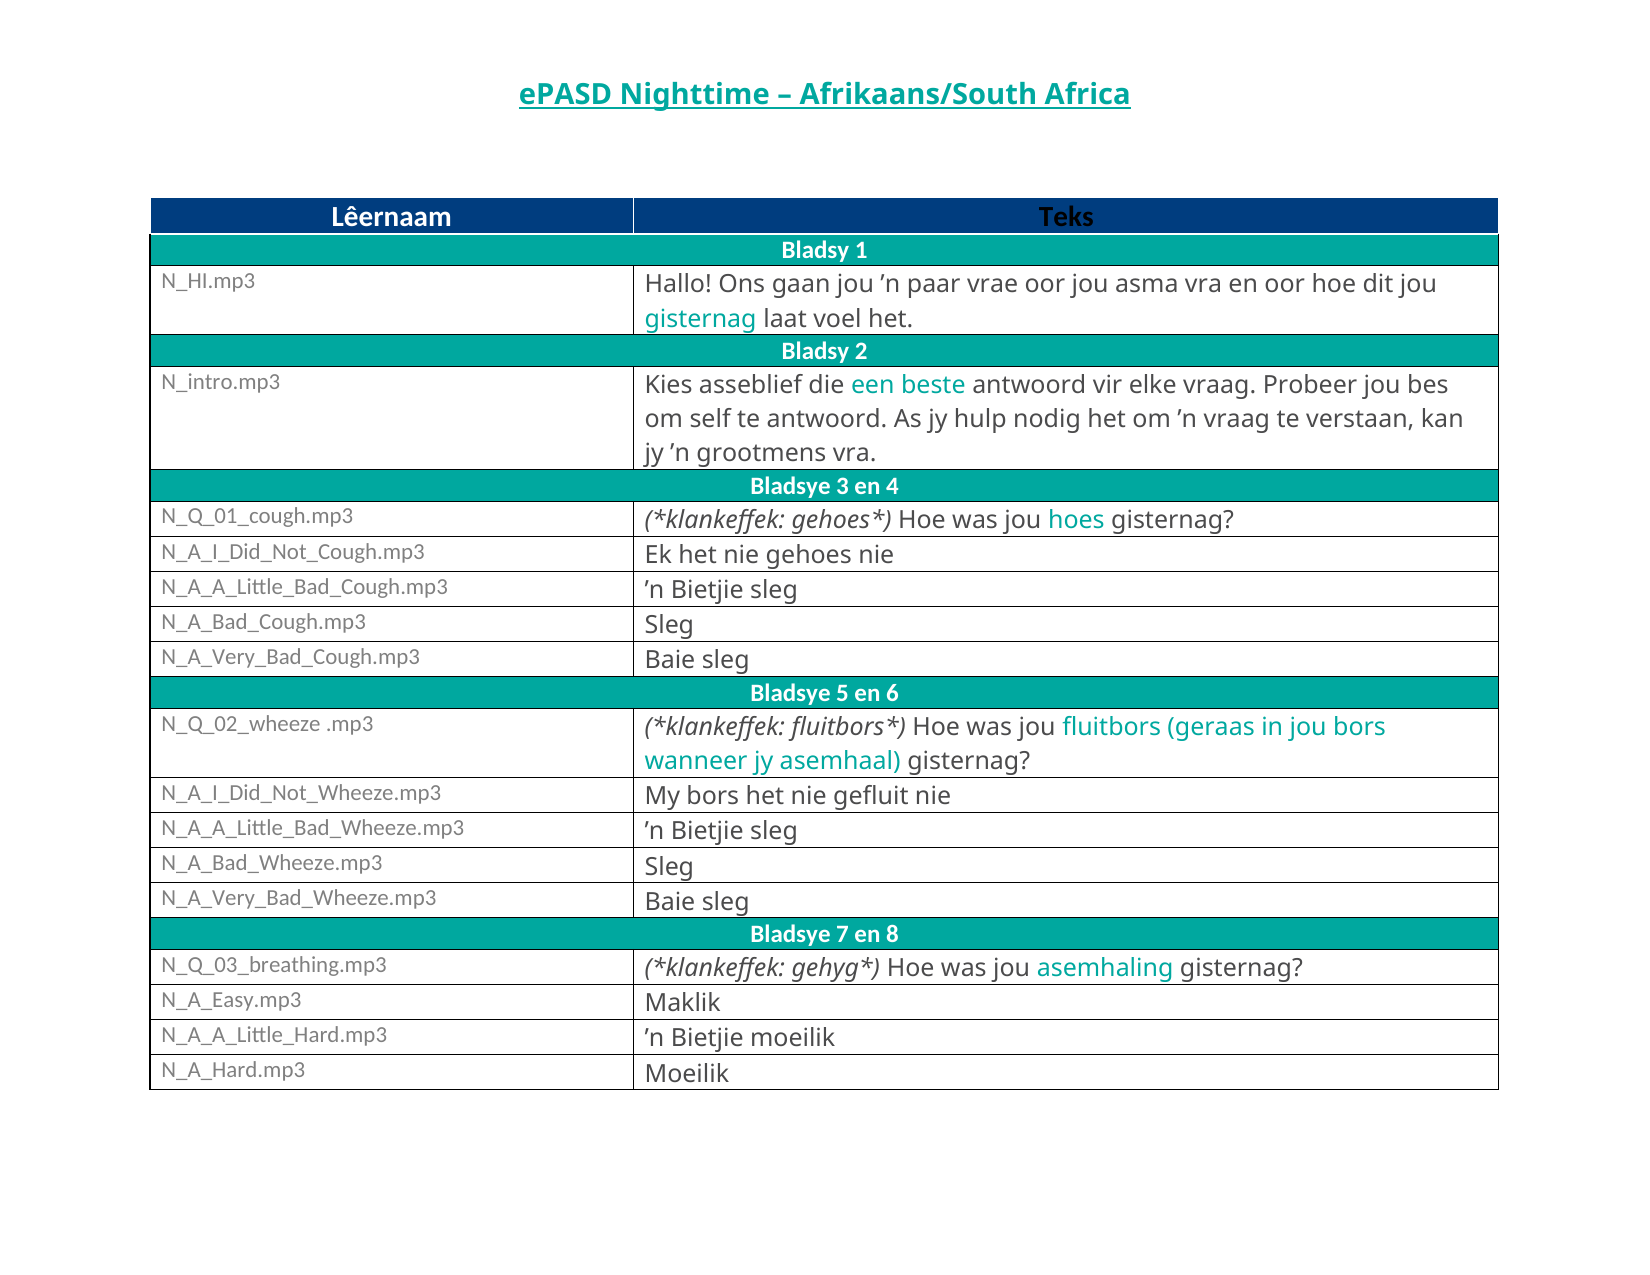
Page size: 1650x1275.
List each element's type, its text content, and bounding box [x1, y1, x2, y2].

table_cell N_A_I_Did_Not_Cough.mp3 [151, 537, 633, 571]
table_cell N_Q_02_wheeze .mp3 [151, 709, 633, 777]
table_cell N_A_Very_Bad_Wheeze.mp3 [151, 883, 633, 917]
table_cell N_A_Easy.mp3 [151, 985, 633, 1019]
table_cell N_A_A_Little_Hard.mp3 [151, 1020, 633, 1054]
table_cell ’n Bietjie sleg [634, 813, 1498, 847]
table_cell Bladsy 2 [151, 335, 1498, 366]
table_cell N_A_Bad_Cough.mp3 [151, 607, 633, 641]
table_cell N_Q_01_cough.mp3 [151, 502, 633, 536]
table_cell Bladsy 1 [151, 235, 1498, 265]
table_header Teks [634, 198, 1498, 233]
table_cell Hallo! Ons gaan jou ’n paar vrae oor jou asma vra en oor hoe dit jou gisternag laat voel het. [634, 266, 1498, 334]
table_cell N_A_A_Little_Bad_Wheeze.mp3 [151, 813, 633, 847]
table_cell Bladsye 5 en 6 [151, 677, 1498, 708]
table_cell N_intro.mp3 [151, 367, 633, 469]
table_cell N_A_Hard.mp3 [151, 1055, 633, 1089]
table_cell Sleg [634, 848, 1498, 882]
table_cell Ek het nie gehoes nie [634, 537, 1498, 571]
table_cell N_A_A_Little_Bad_Cough.mp3 [151, 572, 633, 606]
table_header Lêernaam [151, 198, 633, 233]
table_cell N_A_Bad_Wheeze.mp3 [151, 848, 633, 882]
table_cell (*klankeffek: fluitbors*) Hoe was jou fluitbors (geraas in jou bors wanneer jy asemhaal) gisternag? [634, 709, 1498, 777]
table_cell N_HI.mp3 [151, 266, 633, 334]
table_cell (*klankeffek: gehyg*) Hoe was jou asemhaling gisternag? [634, 950, 1498, 984]
table_cell Baie sleg [634, 642, 1498, 676]
table_cell Maklik [634, 985, 1498, 1019]
table_cell Bladsye 3 en 4 [151, 470, 1498, 501]
table_cell N_Q_03_breathing.mp3 [151, 950, 633, 984]
table_cell Baie sleg [634, 883, 1498, 917]
table_cell ’n Bietjie moeilik [634, 1020, 1498, 1054]
table_cell (*klankeffek: gehoes*) Hoe was jou hoes gisternag? [634, 502, 1498, 536]
table_cell Kies asseblief die een beste antwoord vir elke vraag. Probeer jou bes om self te antwoord. As jy hulp nodig het om ’n vraag te verstaan, kan jy ’n grootmens vra. [634, 367, 1498, 469]
table_cell ’n Bietjie sleg [634, 572, 1498, 606]
table_cell Moeilik [634, 1055, 1498, 1089]
table_cell Bladsye 7 en 8 [151, 918, 1498, 949]
table_cell N_A_Very_Bad_Cough.mp3 [151, 642, 633, 676]
table_cell My bors het nie gefluit nie [634, 778, 1498, 812]
table_cell Sleg [634, 607, 1498, 641]
table_cell N_A_I_Did_Not_Wheeze.mp3 [151, 778, 633, 812]
